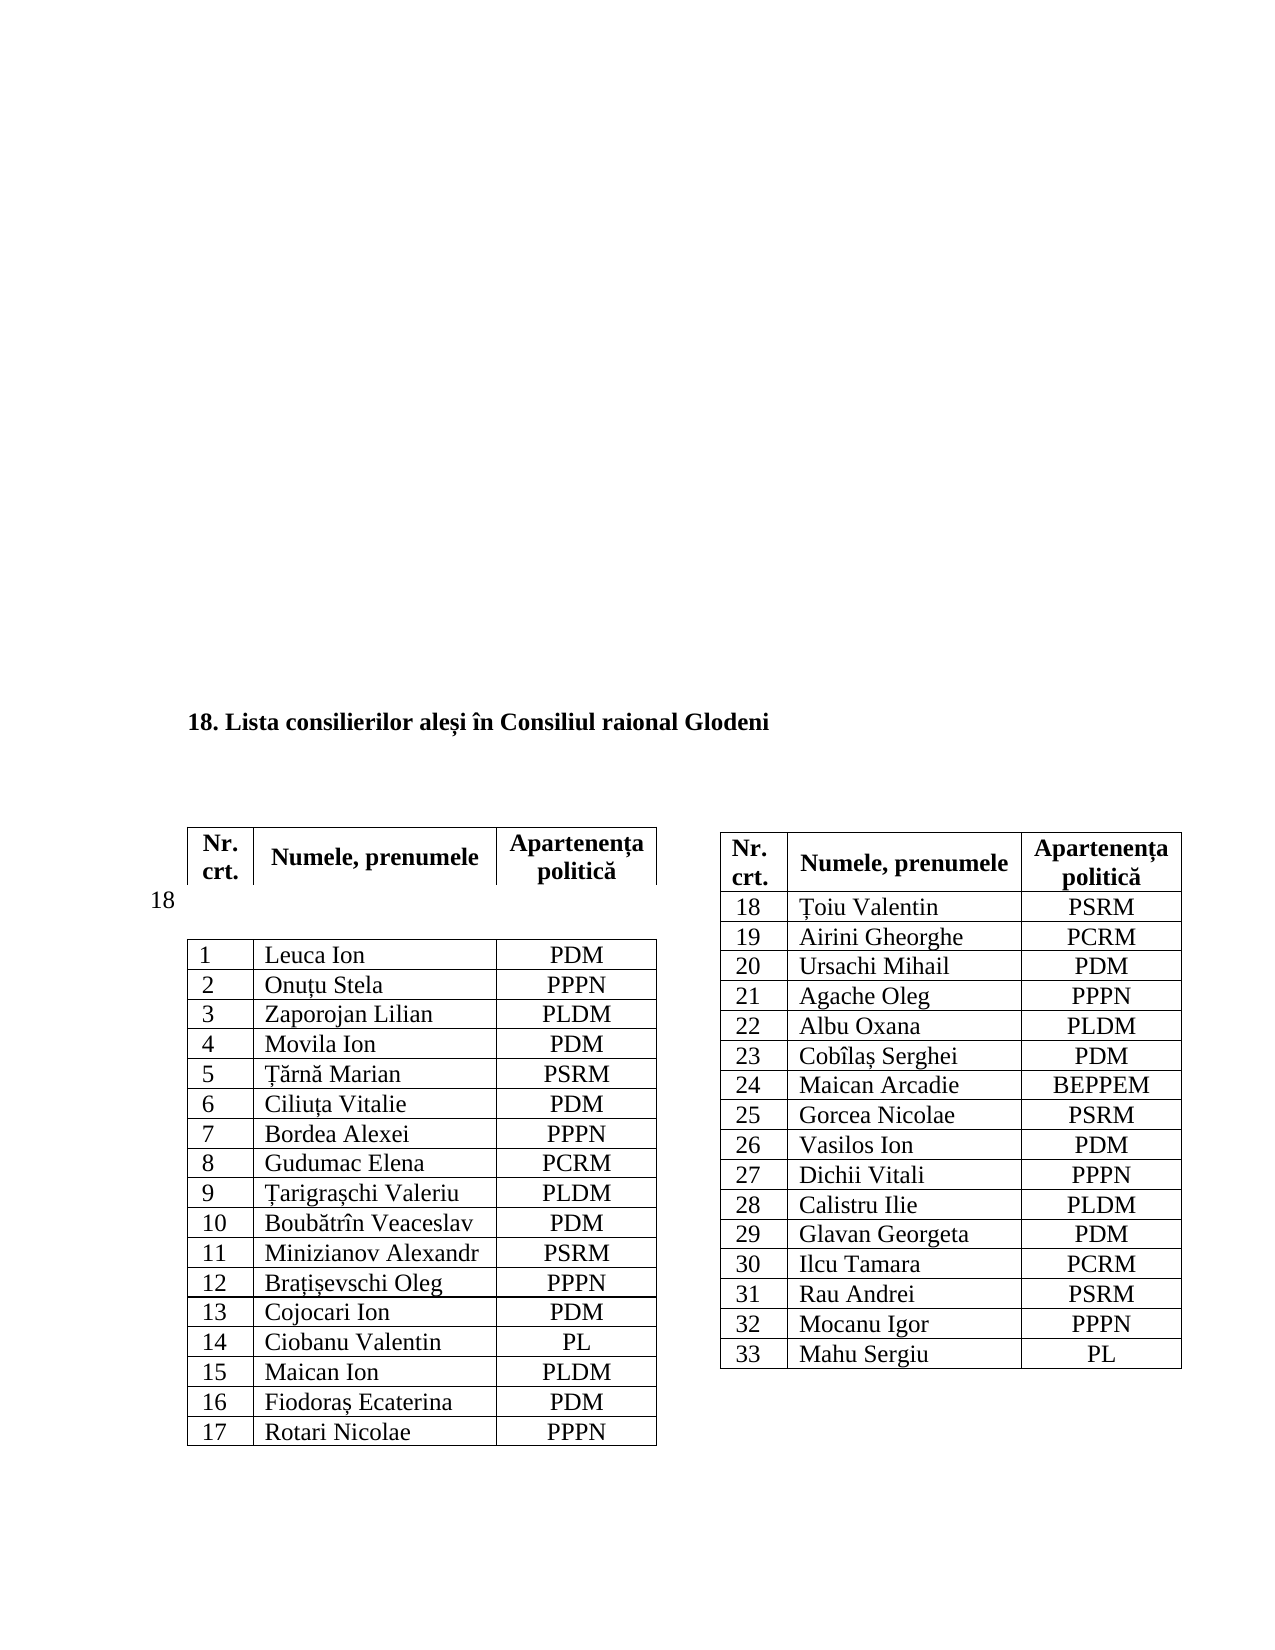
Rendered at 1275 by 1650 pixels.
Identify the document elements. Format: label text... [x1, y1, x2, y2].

table_cell PDM [497, 1089, 656, 1118]
table_cell [188, 1268, 253, 1296]
table_cell Maican Arcadie [788, 1071, 1021, 1099]
table_cell Glavan Georgeta [788, 1220, 1021, 1248]
table_cell [188, 1178, 253, 1207]
table_cell [721, 1160, 787, 1189]
table_cell PDM [497, 1387, 656, 1416]
table_cell Onuțu Stela [254, 970, 496, 998]
table_cell Țarigrașchi Valeriu [254, 1178, 496, 1207]
table_cell Minizianov Alexandr [254, 1238, 496, 1267]
table_cell Dichii Vitali [788, 1160, 1021, 1189]
table_cell Movila Ion [254, 1029, 496, 1058]
table_cell PLDM [497, 1000, 656, 1028]
table_cell Maican Ion [254, 1357, 496, 1386]
table_cell PSRM [1022, 1279, 1181, 1308]
table_cell PL [497, 1327, 656, 1356]
table_cell Gudumac Elena [254, 1149, 496, 1177]
table_cell Cojocari Ion [254, 1298, 496, 1326]
table_cell Calistru Ilie [788, 1190, 1021, 1218]
table_cell PDM [497, 1298, 656, 1326]
table_header Apartenența politică [1022, 833, 1181, 891]
table_header Numele, prenumele [254, 828, 496, 885]
table_cell PPPN [497, 1119, 656, 1147]
table_cell Țoiu Valentin [788, 892, 1021, 921]
table_header Leuca Ion [254, 940, 496, 969]
table_cell PDM [497, 1208, 656, 1237]
table_cell BEPPEM [1022, 1071, 1181, 1099]
table_cell [721, 1130, 787, 1159]
table_cell Bordea Alexei [254, 1119, 496, 1147]
table_cell Albu Oxana [788, 1011, 1021, 1040]
table_cell [721, 981, 787, 1010]
table_cell PCRM [1022, 922, 1181, 950]
table_cell Ursachi Mihail [788, 951, 1021, 980]
table_cell [721, 1011, 787, 1040]
table_cell PPPN [1022, 981, 1181, 1010]
table_cell [721, 1279, 787, 1308]
table_header Apartenența politică [497, 828, 656, 885]
table_cell Agache Oleg [788, 981, 1021, 1010]
table_header [188, 940, 253, 969]
table_cell Mahu Sergiu [788, 1339, 1021, 1367]
table_cell Ilcu Tamara [788, 1249, 1021, 1278]
table_cell Zaporojan Lilian [254, 1000, 496, 1028]
table_cell PSRM [497, 1238, 656, 1267]
table_cell [188, 1029, 253, 1058]
table_cell [721, 1339, 787, 1367]
table_cell [188, 1000, 253, 1028]
table_header Nr. crt. [721, 833, 787, 891]
table_cell PPPN [497, 1268, 656, 1296]
table_cell Fiodoraș Ecaterina [254, 1387, 496, 1416]
table_cell PDM [1022, 1130, 1181, 1159]
table_cell PPPN [1022, 1160, 1181, 1189]
table_cell PPPN [1022, 1309, 1181, 1338]
table_cell Rotari Nicolae [254, 1417, 496, 1445]
table_header Nr. crt. [188, 828, 253, 885]
table_cell Gorcea Nicolae [788, 1100, 1021, 1129]
table_cell PDM [497, 1029, 656, 1058]
table_cell PPPN [497, 970, 656, 998]
table_cell PLDM [1022, 1190, 1181, 1218]
table_header PDM [497, 940, 656, 969]
table_cell PDM [1022, 1220, 1181, 1248]
table_header Numele, prenumele [788, 833, 1021, 891]
table_cell [721, 1100, 787, 1129]
table_cell [188, 1298, 253, 1326]
table_cell PCRM [497, 1149, 656, 1177]
table_cell PSRM [1022, 1100, 1181, 1129]
table_cell Ciliuța Vitalie [254, 1089, 496, 1118]
table_cell PLDM [497, 1357, 656, 1386]
table_cell [721, 1249, 787, 1278]
table_cell PL [1022, 1339, 1181, 1367]
table_cell [721, 951, 787, 980]
table_cell PSRM [497, 1059, 656, 1088]
table_cell Brațișevschi Oleg [254, 1268, 496, 1296]
table_cell [721, 1071, 787, 1099]
table_cell PLDM [1022, 1011, 1181, 1040]
table_cell [188, 1208, 253, 1237]
table_cell [188, 1149, 253, 1177]
table_cell Boubătrîn Veaceslav [254, 1208, 496, 1237]
table_cell [188, 1059, 253, 1088]
table_cell Rau Andrei [788, 1279, 1021, 1308]
table_cell [721, 892, 787, 921]
table_cell [188, 1417, 253, 1445]
table_cell [721, 922, 787, 950]
table_cell Airini Gheorghe [788, 922, 1021, 950]
table_cell Vasilos Ion [788, 1130, 1021, 1159]
table_cell [721, 1041, 787, 1069]
table_cell PPPN [497, 1417, 656, 1445]
table_cell Mocanu Igor [788, 1309, 1021, 1338]
table_cell [188, 1327, 253, 1356]
table_cell [188, 1089, 253, 1118]
table_cell Cobîlaș Serghei [788, 1041, 1021, 1069]
table_cell Ciobanu Valentin [254, 1327, 496, 1356]
table_cell [188, 1357, 253, 1386]
table_cell PDM [1022, 1041, 1181, 1069]
table_cell [188, 1119, 253, 1147]
table_cell PCRM [1022, 1249, 1181, 1278]
table_cell PSRM [1022, 892, 1181, 921]
table_cell PLDM [497, 1178, 656, 1207]
list Lista consilierilor aleși în Consiliul raional Glodeni [187, 707, 1125, 735]
table_cell [721, 1309, 787, 1338]
table_cell Țărnă Marian [254, 1059, 496, 1088]
table_cell PDM [1022, 951, 1181, 980]
table_cell [188, 970, 253, 998]
table_cell [188, 1238, 253, 1267]
table_cell [721, 1220, 787, 1248]
table_cell [188, 1387, 253, 1416]
table_cell [721, 1190, 787, 1218]
